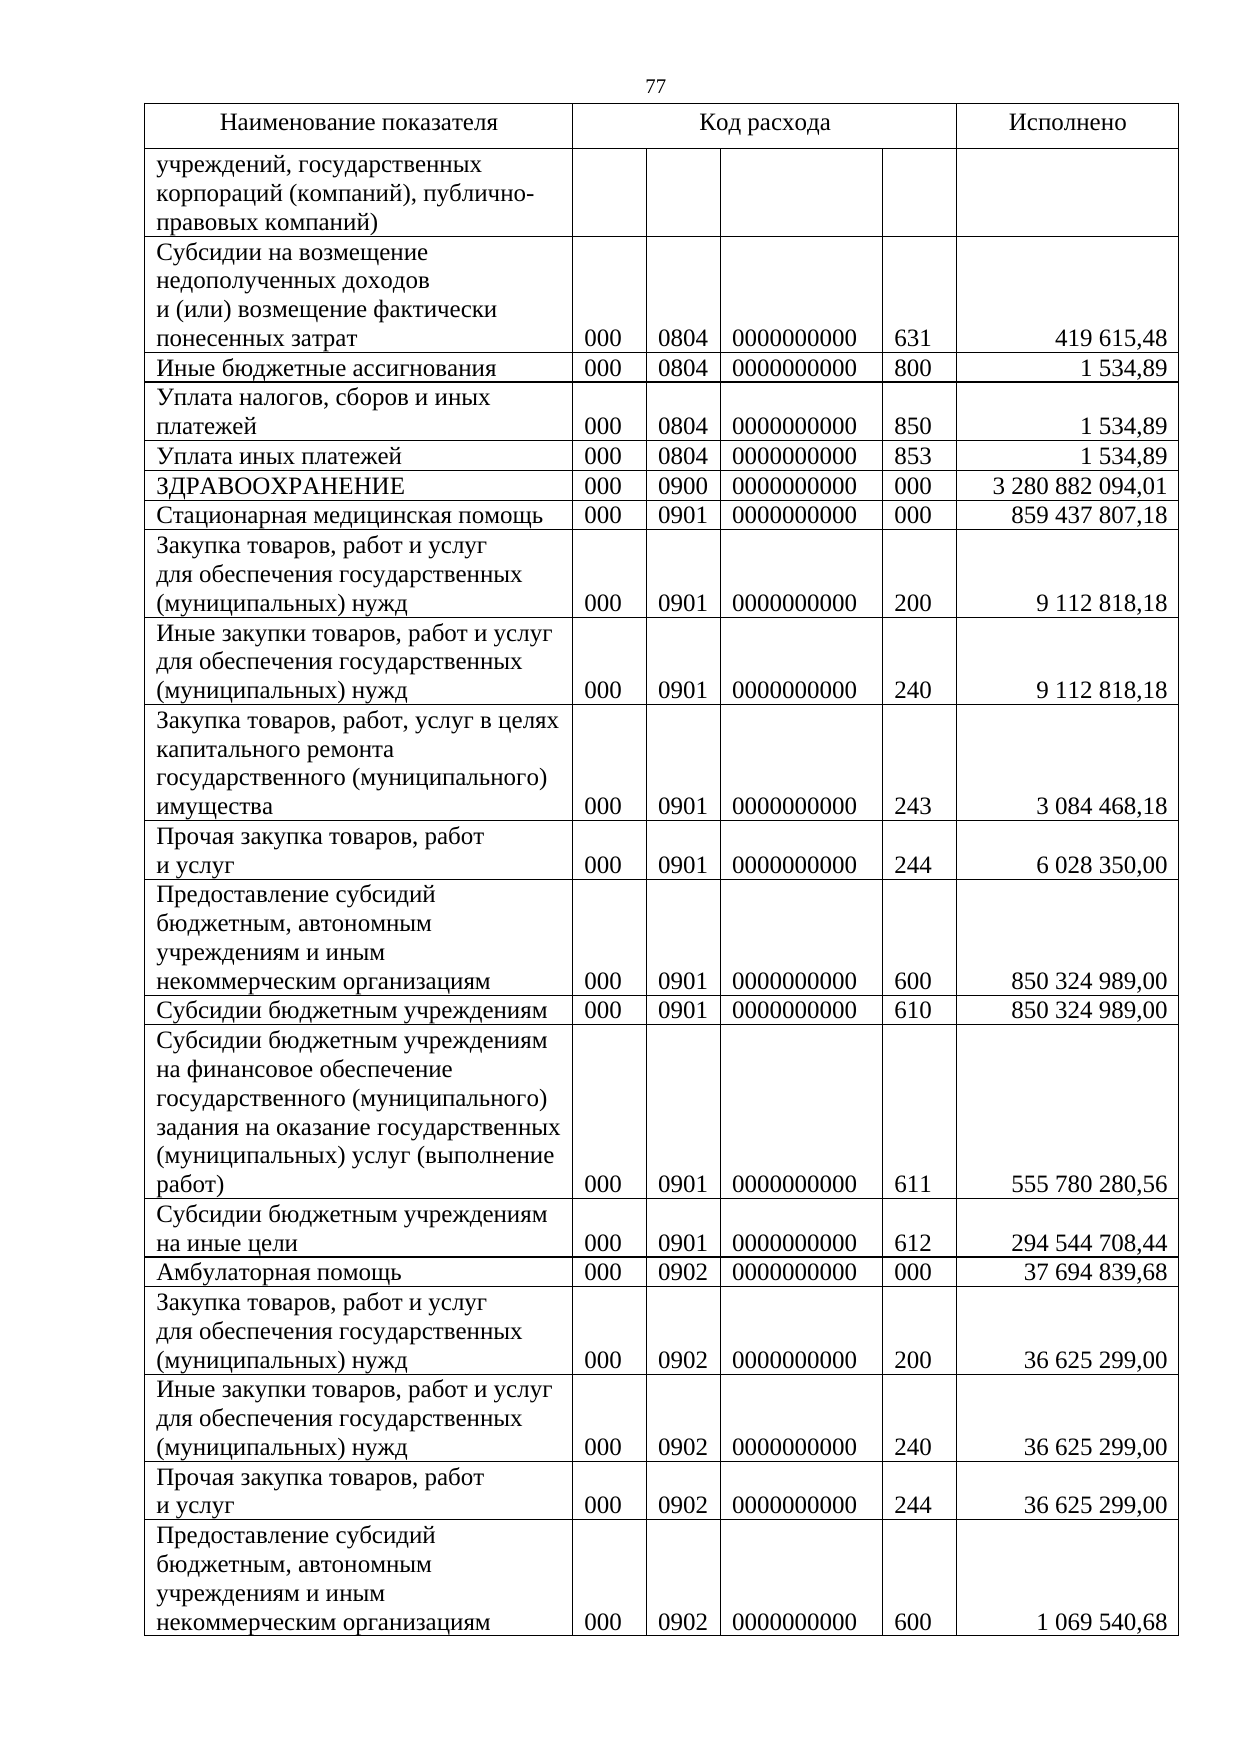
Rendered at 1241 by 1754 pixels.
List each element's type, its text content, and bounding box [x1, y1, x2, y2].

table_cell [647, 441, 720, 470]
table_header Наименование показателя [145, 104, 572, 148]
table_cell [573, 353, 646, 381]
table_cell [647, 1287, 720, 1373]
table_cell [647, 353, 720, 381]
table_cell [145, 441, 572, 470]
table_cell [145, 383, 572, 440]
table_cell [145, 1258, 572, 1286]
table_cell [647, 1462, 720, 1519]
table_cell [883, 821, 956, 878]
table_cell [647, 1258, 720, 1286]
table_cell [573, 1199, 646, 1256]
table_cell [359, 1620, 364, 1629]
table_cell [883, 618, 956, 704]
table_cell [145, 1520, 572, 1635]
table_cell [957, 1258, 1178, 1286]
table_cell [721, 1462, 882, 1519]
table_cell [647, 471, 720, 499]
table_header Исполнено [957, 104, 1178, 148]
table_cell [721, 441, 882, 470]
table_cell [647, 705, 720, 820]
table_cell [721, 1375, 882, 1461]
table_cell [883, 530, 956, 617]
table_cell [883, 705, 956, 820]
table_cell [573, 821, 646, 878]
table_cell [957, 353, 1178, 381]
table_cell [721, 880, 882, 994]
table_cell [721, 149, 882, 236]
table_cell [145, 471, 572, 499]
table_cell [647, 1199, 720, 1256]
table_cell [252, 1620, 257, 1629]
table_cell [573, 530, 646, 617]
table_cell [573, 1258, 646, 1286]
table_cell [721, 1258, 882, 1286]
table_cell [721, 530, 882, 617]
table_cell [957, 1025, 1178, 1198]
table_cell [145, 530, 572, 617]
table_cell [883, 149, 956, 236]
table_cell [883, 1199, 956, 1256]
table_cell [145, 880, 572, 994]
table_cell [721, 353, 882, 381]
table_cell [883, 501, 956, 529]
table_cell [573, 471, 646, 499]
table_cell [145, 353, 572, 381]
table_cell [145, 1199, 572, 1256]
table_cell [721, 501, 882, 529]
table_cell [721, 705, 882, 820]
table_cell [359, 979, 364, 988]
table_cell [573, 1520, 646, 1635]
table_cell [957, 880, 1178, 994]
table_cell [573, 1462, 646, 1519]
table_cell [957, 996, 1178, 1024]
table_header Код расхода [573, 104, 956, 148]
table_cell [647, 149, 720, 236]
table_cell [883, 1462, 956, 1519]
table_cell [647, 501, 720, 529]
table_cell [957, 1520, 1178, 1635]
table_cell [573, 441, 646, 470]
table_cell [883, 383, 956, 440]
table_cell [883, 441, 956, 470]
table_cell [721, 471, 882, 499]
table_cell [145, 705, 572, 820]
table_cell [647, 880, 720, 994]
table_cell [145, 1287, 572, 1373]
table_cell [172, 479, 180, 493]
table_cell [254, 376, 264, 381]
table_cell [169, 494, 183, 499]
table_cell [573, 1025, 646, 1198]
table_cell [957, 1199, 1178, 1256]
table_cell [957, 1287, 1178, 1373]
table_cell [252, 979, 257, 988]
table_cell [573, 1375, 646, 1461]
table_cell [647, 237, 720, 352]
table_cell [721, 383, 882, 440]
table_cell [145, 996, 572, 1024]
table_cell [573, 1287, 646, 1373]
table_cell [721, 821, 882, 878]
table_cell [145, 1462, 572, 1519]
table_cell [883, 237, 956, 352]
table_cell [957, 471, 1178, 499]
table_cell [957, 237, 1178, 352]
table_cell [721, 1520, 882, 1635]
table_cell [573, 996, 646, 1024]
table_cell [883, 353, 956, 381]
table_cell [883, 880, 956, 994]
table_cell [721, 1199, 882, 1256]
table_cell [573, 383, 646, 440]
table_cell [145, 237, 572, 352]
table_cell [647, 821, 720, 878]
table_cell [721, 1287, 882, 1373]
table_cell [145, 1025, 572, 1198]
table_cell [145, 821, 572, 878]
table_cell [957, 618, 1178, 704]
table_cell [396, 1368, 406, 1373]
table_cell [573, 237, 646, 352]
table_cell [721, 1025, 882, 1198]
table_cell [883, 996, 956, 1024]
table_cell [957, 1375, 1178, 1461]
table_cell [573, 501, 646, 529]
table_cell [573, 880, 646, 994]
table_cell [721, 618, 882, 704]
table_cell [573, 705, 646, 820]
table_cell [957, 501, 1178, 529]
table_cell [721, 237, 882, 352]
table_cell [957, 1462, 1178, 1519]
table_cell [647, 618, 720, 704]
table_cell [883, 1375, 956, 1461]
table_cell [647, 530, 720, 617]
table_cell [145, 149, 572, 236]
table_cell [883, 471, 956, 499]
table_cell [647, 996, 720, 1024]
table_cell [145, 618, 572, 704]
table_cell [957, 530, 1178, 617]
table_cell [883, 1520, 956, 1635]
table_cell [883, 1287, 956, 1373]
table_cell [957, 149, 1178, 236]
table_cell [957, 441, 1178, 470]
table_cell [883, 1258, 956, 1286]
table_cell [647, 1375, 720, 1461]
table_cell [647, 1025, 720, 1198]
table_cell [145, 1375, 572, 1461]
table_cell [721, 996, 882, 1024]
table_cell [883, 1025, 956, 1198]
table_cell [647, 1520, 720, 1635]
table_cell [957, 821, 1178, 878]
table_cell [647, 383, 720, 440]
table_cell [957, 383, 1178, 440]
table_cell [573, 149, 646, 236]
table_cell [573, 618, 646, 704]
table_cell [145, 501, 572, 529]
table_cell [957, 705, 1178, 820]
